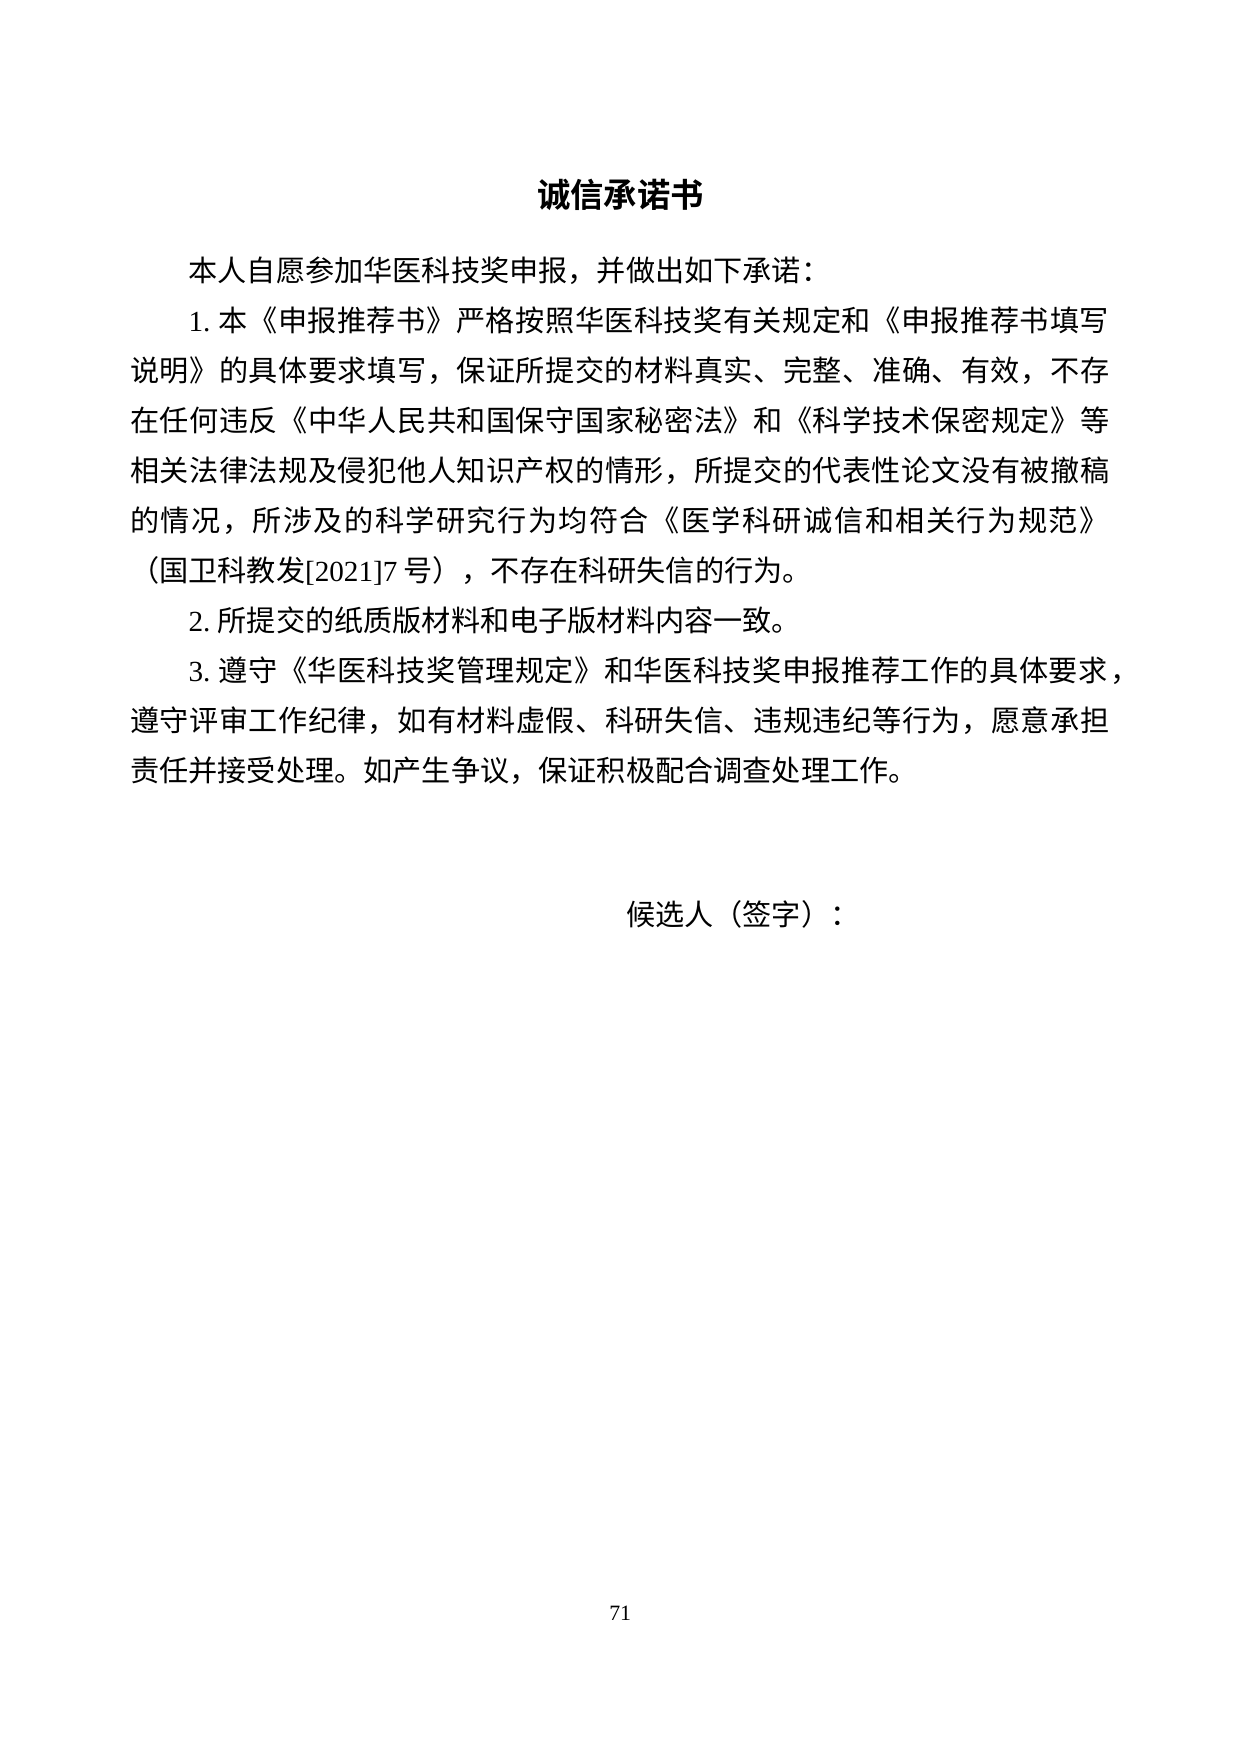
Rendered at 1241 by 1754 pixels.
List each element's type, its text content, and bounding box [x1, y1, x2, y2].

text 本人自愿参加华医科技奖申报，并做出如下承诺： [130, 241, 1110, 291]
text 1. 本《申报推荐书》严格按照华医科技奖有关规定和《申报推荐书填写说明》的具体要求填写，保证所提交的材料真实、完整、准确、有效，不存在任何违反《中华人民共和国保守国家秘密法》和《科学技术保密规定》等相关法律法规及侵犯他人知识产权的情形，所提交的代表性论文没有被撤稿的情况，所涉及的科学研究行为均符合《医学科研诚信和相关行为规范》（国卫科教发[2021]7号），不存在科研失信的行为。 [130, 291, 1110, 591]
text 2. 所提交的纸质版材料和电子版材料内容一致。 [130, 591, 1110, 641]
text 诚信承诺书 [130, 160, 1110, 225]
text 候选人（签字）： [130, 891, 1110, 934]
text 3. 遵守《华医科技奖管理规定》和华医科技奖申报推荐工作的具体要求，遵守评审工作纪律，如有材料虚假、科研失信、违规违纪等行为，愿意承担责任并接受处理。如产生争议，保证积极配合调查处理工作。 [130, 641, 1110, 791]
